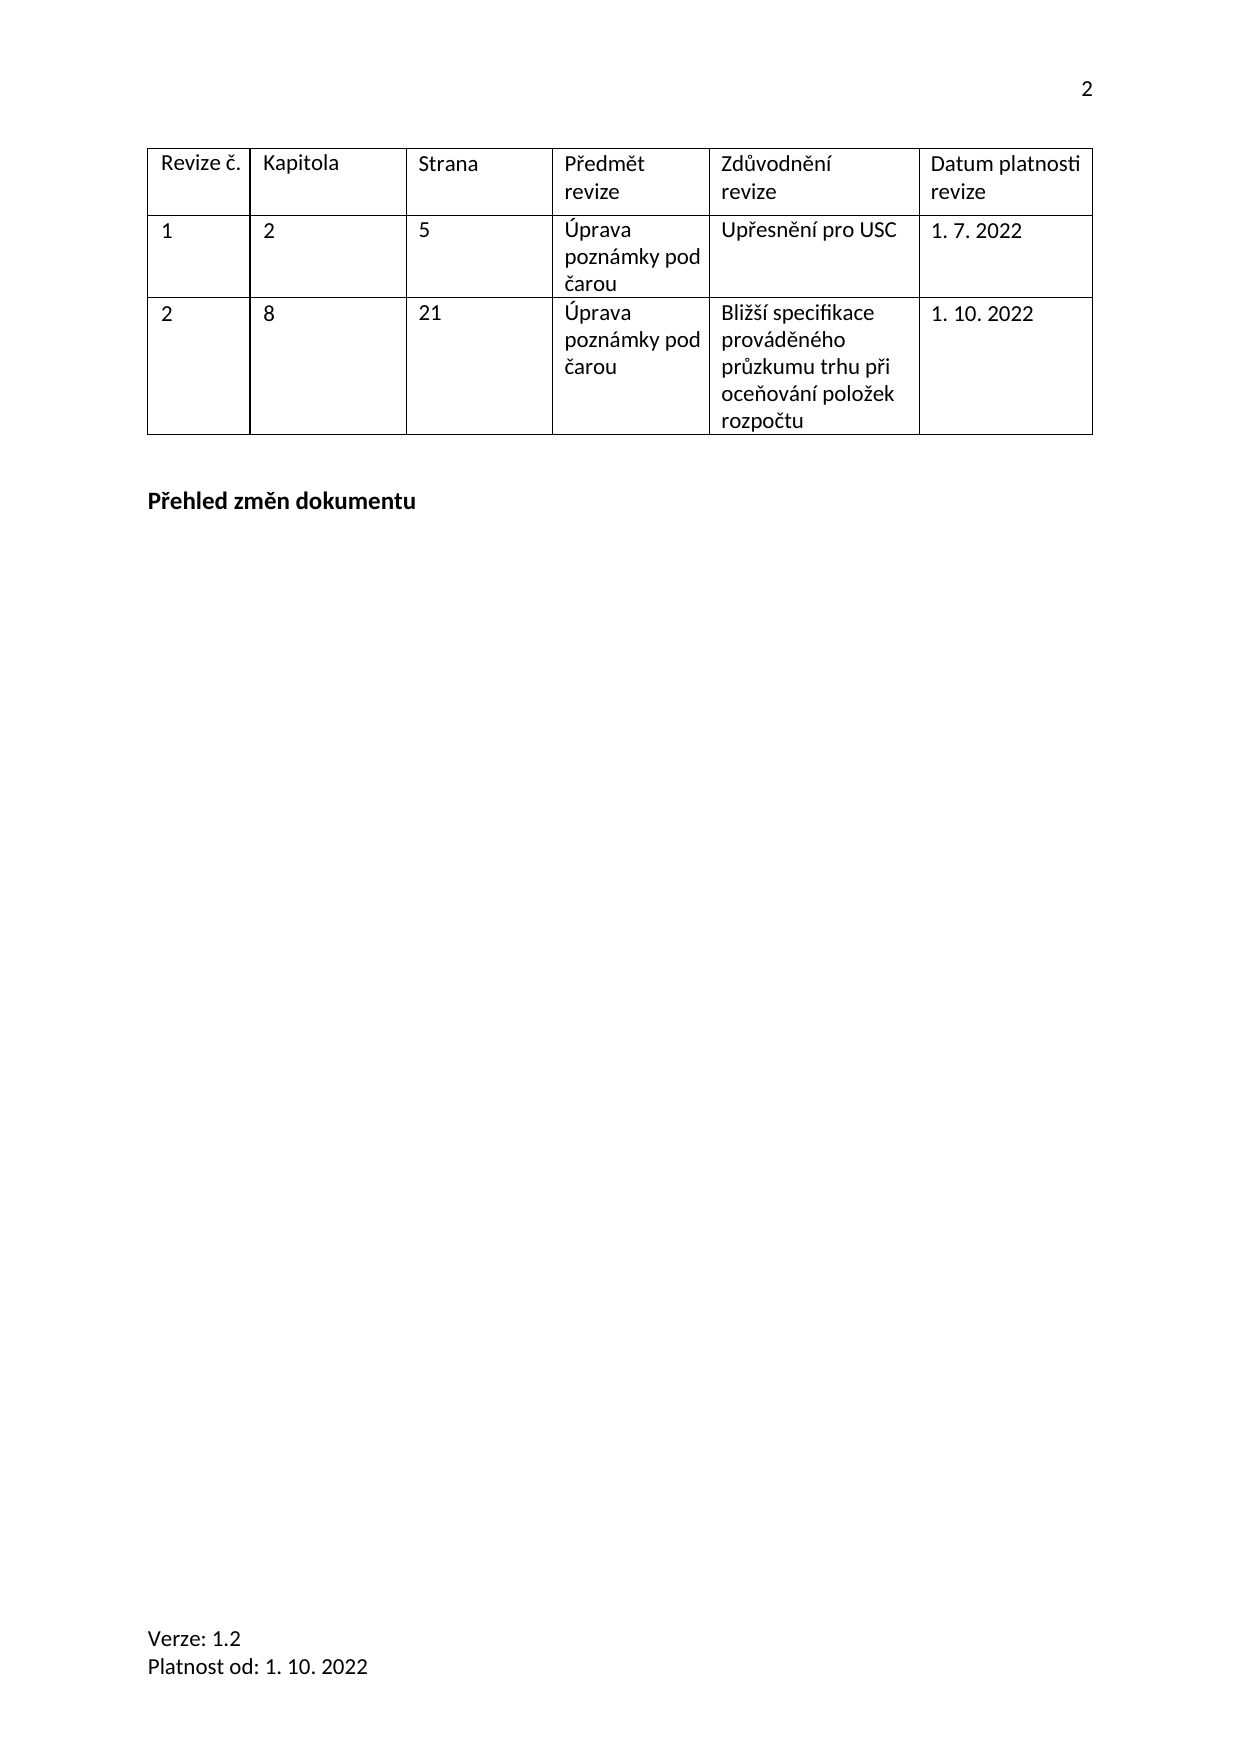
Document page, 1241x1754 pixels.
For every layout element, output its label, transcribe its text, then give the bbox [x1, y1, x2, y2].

table_header Revize č. [148, 149, 249, 214]
table_cell 1. 10. 2022 [920, 298, 1092, 434]
table_cell 21 [407, 298, 552, 434]
table_cell 8 [251, 298, 406, 434]
table_header Předmět revize [553, 149, 709, 214]
table_cell 1. 7. 2022 [920, 216, 1092, 297]
table_cell Bližší specifikace prováděného průzkumu trhu při oceňování položek rozpočtu [710, 298, 919, 434]
table_cell 2 [251, 216, 406, 297]
table_header Datum platnosti revize [920, 149, 1092, 214]
table_cell Upřesnění pro USC [710, 216, 919, 297]
table_cell 2 [148, 298, 249, 434]
table_cell Úprava poznámky pod čarou [553, 298, 709, 434]
subtitle Přehled změn dokumentu [148, 485, 1092, 516]
table_cell Úprava poznámky pod čarou [553, 216, 709, 297]
table_header Strana [407, 149, 552, 214]
table_header Zdůvodnění revize [710, 149, 919, 214]
table_cell 5 [407, 216, 552, 297]
table_header Kapitola [251, 149, 406, 214]
table_cell 1 [148, 216, 249, 297]
